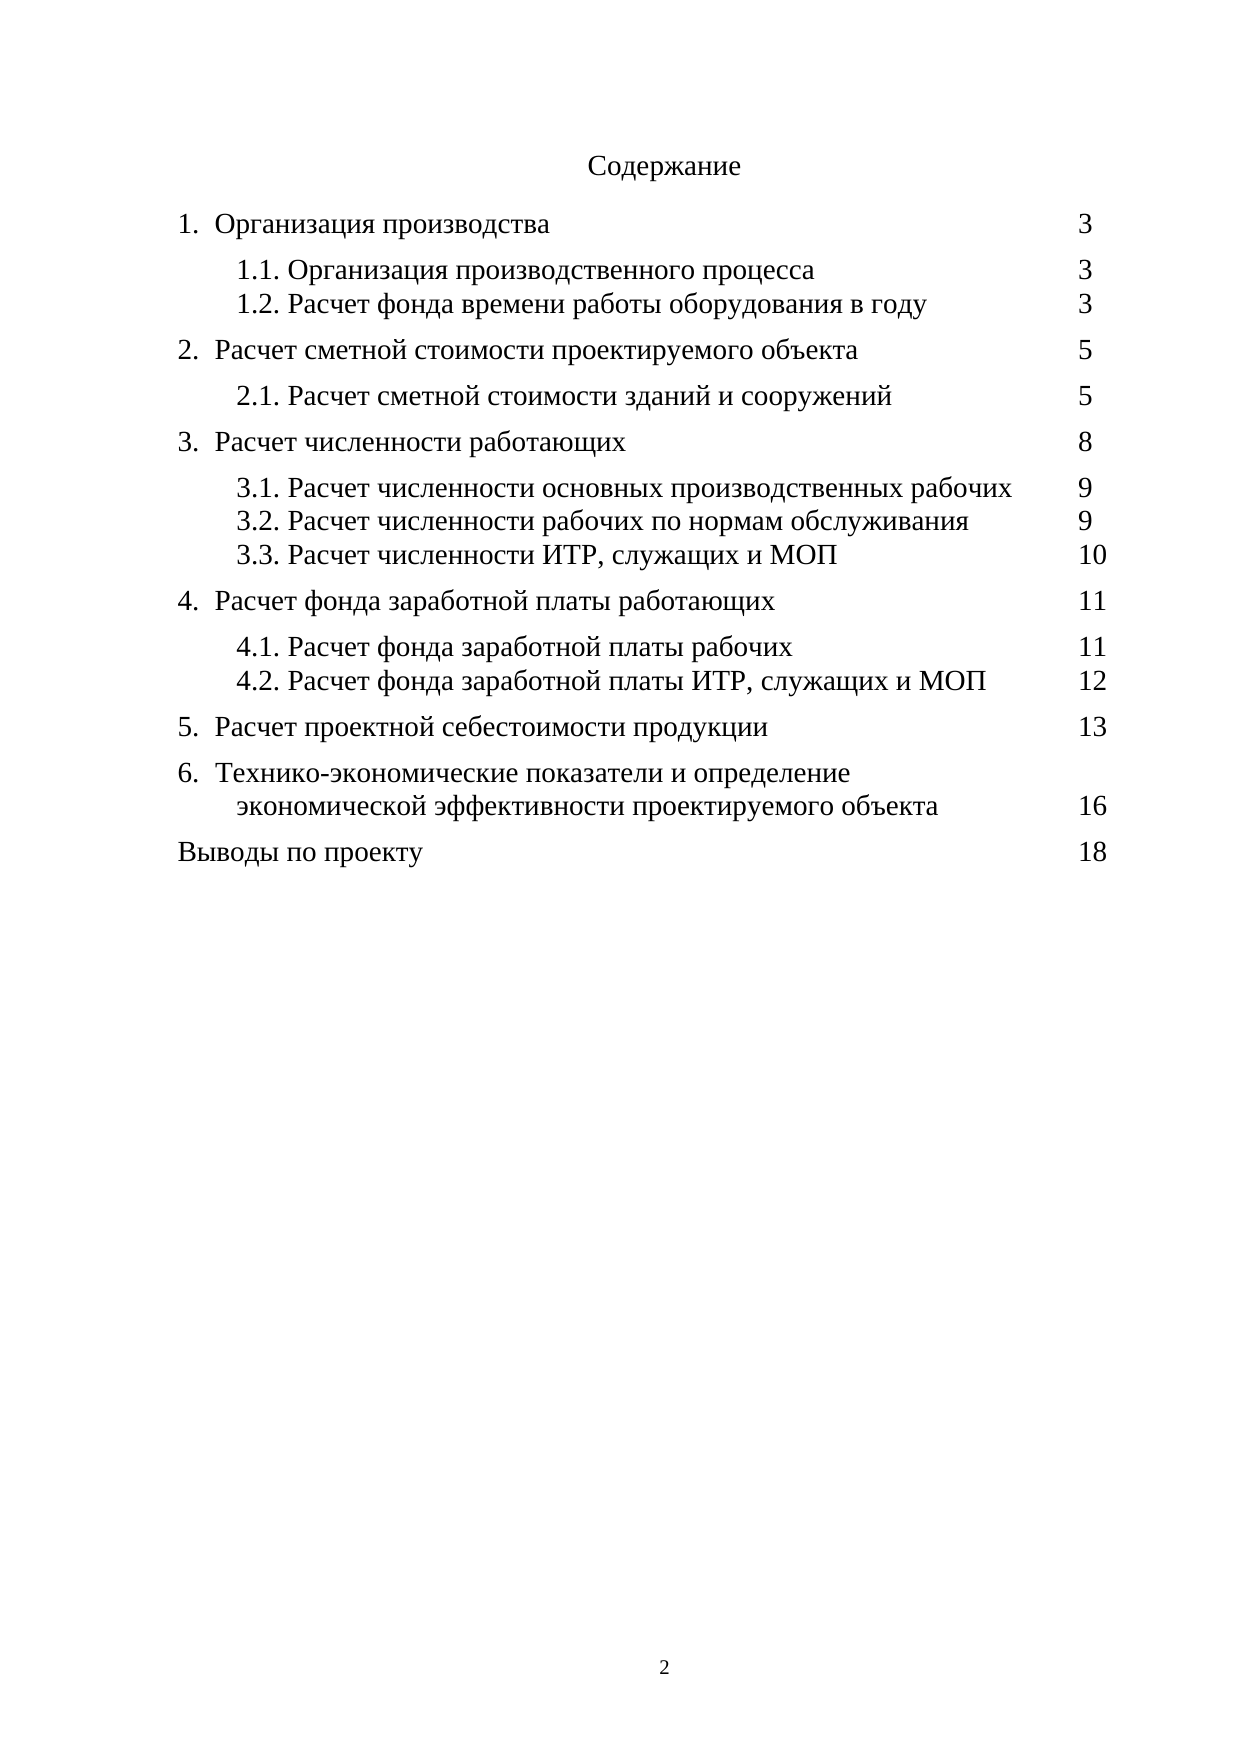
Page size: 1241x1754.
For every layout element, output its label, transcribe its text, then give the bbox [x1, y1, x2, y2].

text 1.1. Организация производственного процесса 3 [177, 252, 1152, 286]
text 2.1. Расчет сметной стоимости зданий и сооружений 5 [177, 378, 1152, 411]
list Организация производства 3 [177, 206, 1152, 240]
list Расчет фонда заработной платы работающих 11 [177, 583, 1152, 617]
list Расчет численности работающих 8 [177, 424, 1152, 457]
text 3.1. Расчет численности основных производственных рабочих 9 [177, 470, 1152, 503]
list Расчет проектной себестоимости продукции 13 [177, 709, 1152, 742]
text 4.2. Расчет фонда заработной платы ИТР, служащих и МОП 12 [177, 663, 1152, 696]
list Технико-экономические показатели и определение экономической эффективности проектируемого объекта 16 [177, 755, 1048, 822]
text 1.2. Расчет фонда времени работы оборудования в году 3 [177, 286, 1152, 319]
text 3.2. Расчет численности рабочих по нормам обслуживания 9 [177, 503, 1152, 537]
text Выводы по проекту 18 [177, 834, 1152, 868]
list Расчет сметной стоимости проектируемого объекта 5 [177, 332, 1152, 365]
text Содержание [177, 148, 1152, 181]
text 4.1. Расчет фонда заработной платы рабочих 11 [177, 629, 1152, 663]
text 3.3. Расчет численности ИТР, служащих и МОП 10 [177, 537, 1152, 571]
